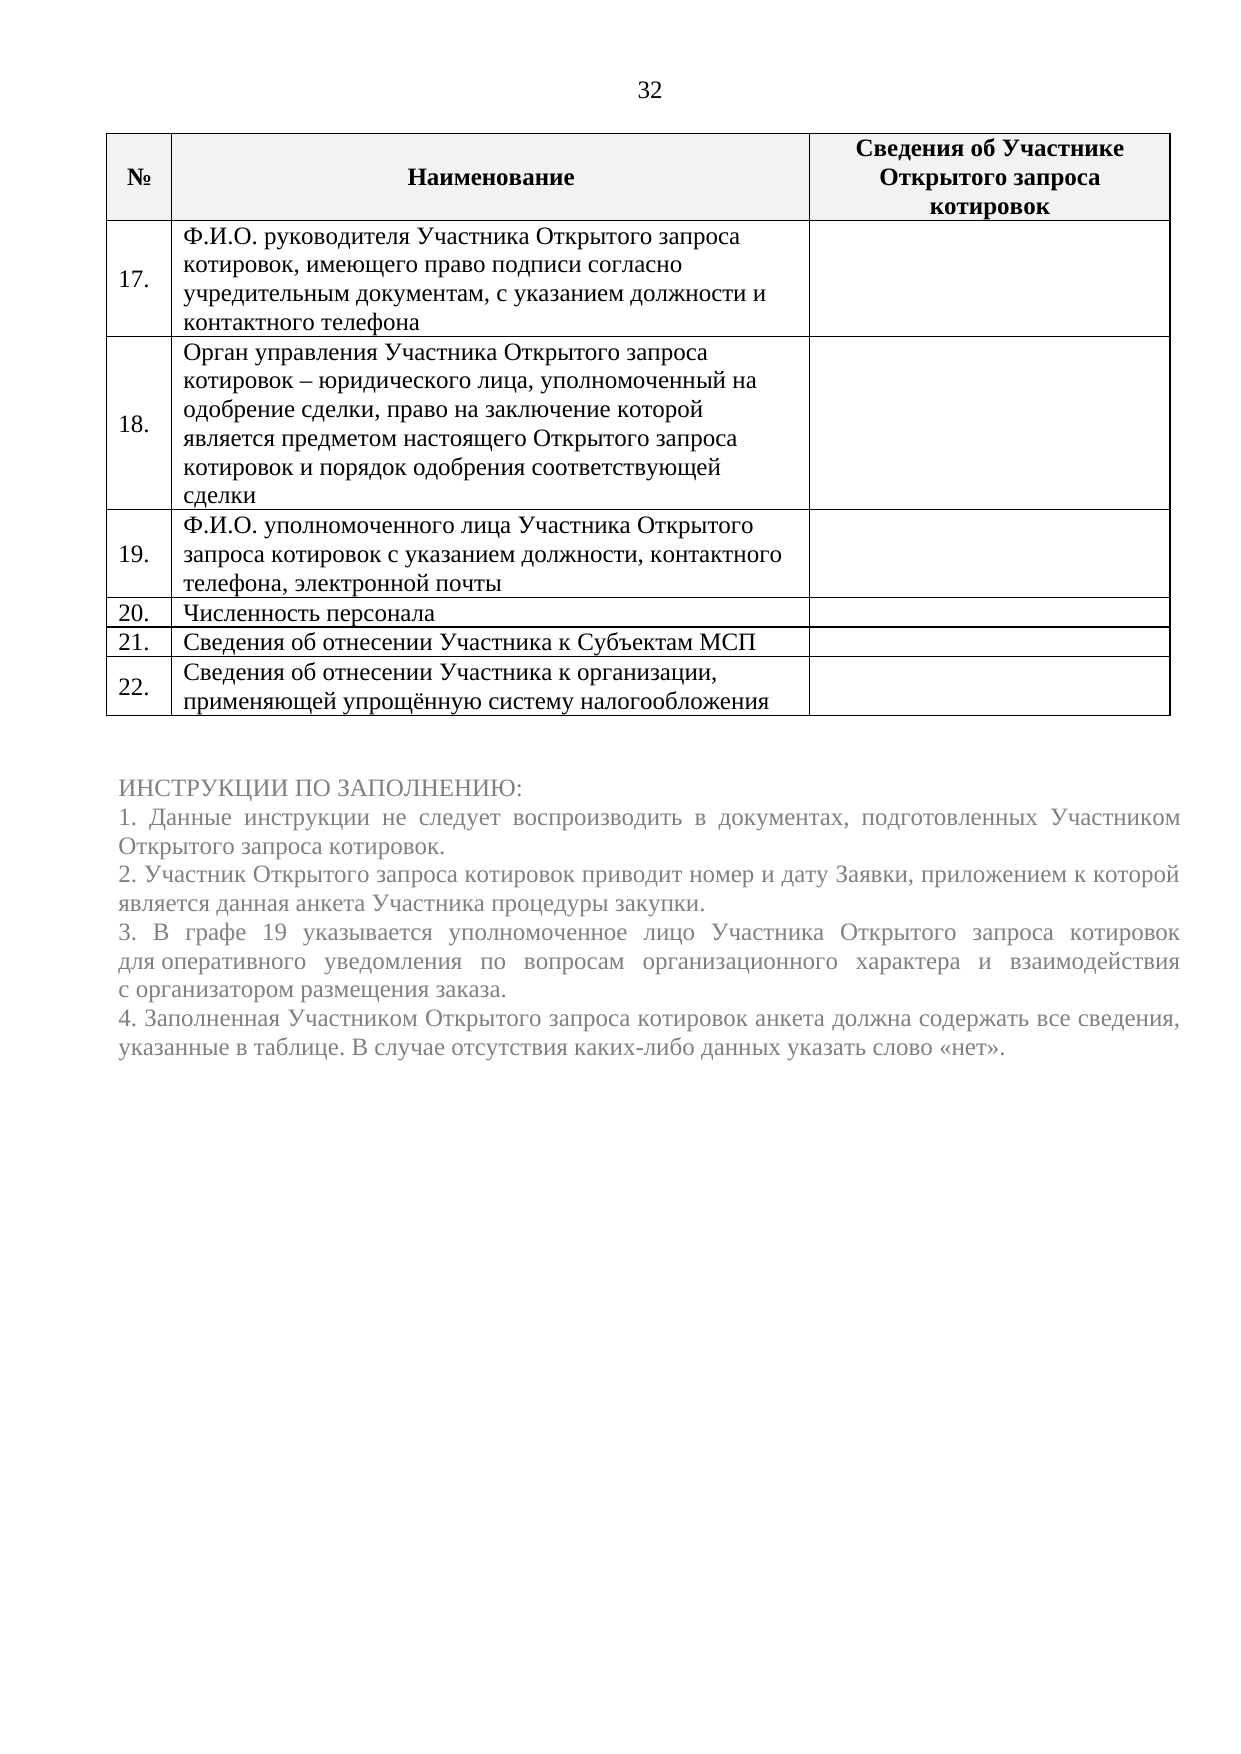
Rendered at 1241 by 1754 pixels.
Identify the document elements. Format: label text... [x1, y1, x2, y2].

table_cell 19. [107, 510, 171, 597]
table_cell 22. [107, 657, 171, 715]
table_cell 18. [107, 337, 171, 509]
table_cell [810, 628, 1169, 656]
text 1. Данные инструкции не следует воспроизводить в документах, подготовленных Участником Открытого запроса котировок. [118, 802, 1181, 859]
table_header Наименование [172, 134, 809, 220]
table_cell Численность персонала [172, 598, 809, 626]
table_header Сведения об Участнике Открытого запроса котировок [810, 134, 1169, 220]
text ИНСТРУКЦИИ ПО ЗАПОЛНЕНИЮ: [118, 773, 1181, 802]
table_cell [810, 510, 1169, 597]
table_cell 21. [107, 628, 171, 656]
table_cell Ф.И.О. уполномоченного лица Участника Открытого запроса котировок с указанием должности, контактного телефона, электронной почты [172, 510, 809, 597]
table_cell Сведения об отнесении Участника к Субъектам МСП [172, 628, 809, 656]
text 2. Участник Открытого запроса котировок приводит номер и дату Заявки, приложением к которой является данная анкета Участника процедуры закупки. [118, 859, 1181, 917]
table_cell Орган управления Участника Открытого запроса котировок – юридического лица, уполномоченный на одобрение сделки, право на заключение которой является предметом настоящего Открытого запроса котировок и порядок одобрения соответствующей сделки [172, 337, 809, 509]
table_cell Сведения об отнесении Участника к организации, применяющей упрощённую систему налогообложения [172, 657, 809, 715]
table_cell [810, 598, 1169, 626]
table_header № [107, 134, 171, 220]
table_cell 17. [107, 221, 171, 336]
table_cell [810, 657, 1169, 715]
text 4. Заполненная Участником Открытого запроса котировок анкета должна содержать все сведения, указанные в таблице. В случае отсутствия каких-либо данных указать слово «нет». [118, 1003, 1181, 1061]
table_cell 20. [107, 598, 171, 626]
text 3. В графе 19 указывается уполномоченное лицо Участника Открытого запроса котировок для оперативного уведомления по вопросам организационного характера и взаимодействия с организатором размещения заказа. [118, 917, 1181, 1003]
table_cell [810, 337, 1169, 509]
table_cell [810, 221, 1169, 336]
table_cell Ф.И.О. руководителя Участника Открытого запроса котировок, имеющего право подписи согласно учредительным документам, с указанием должности и контактного телефона [172, 221, 809, 336]
